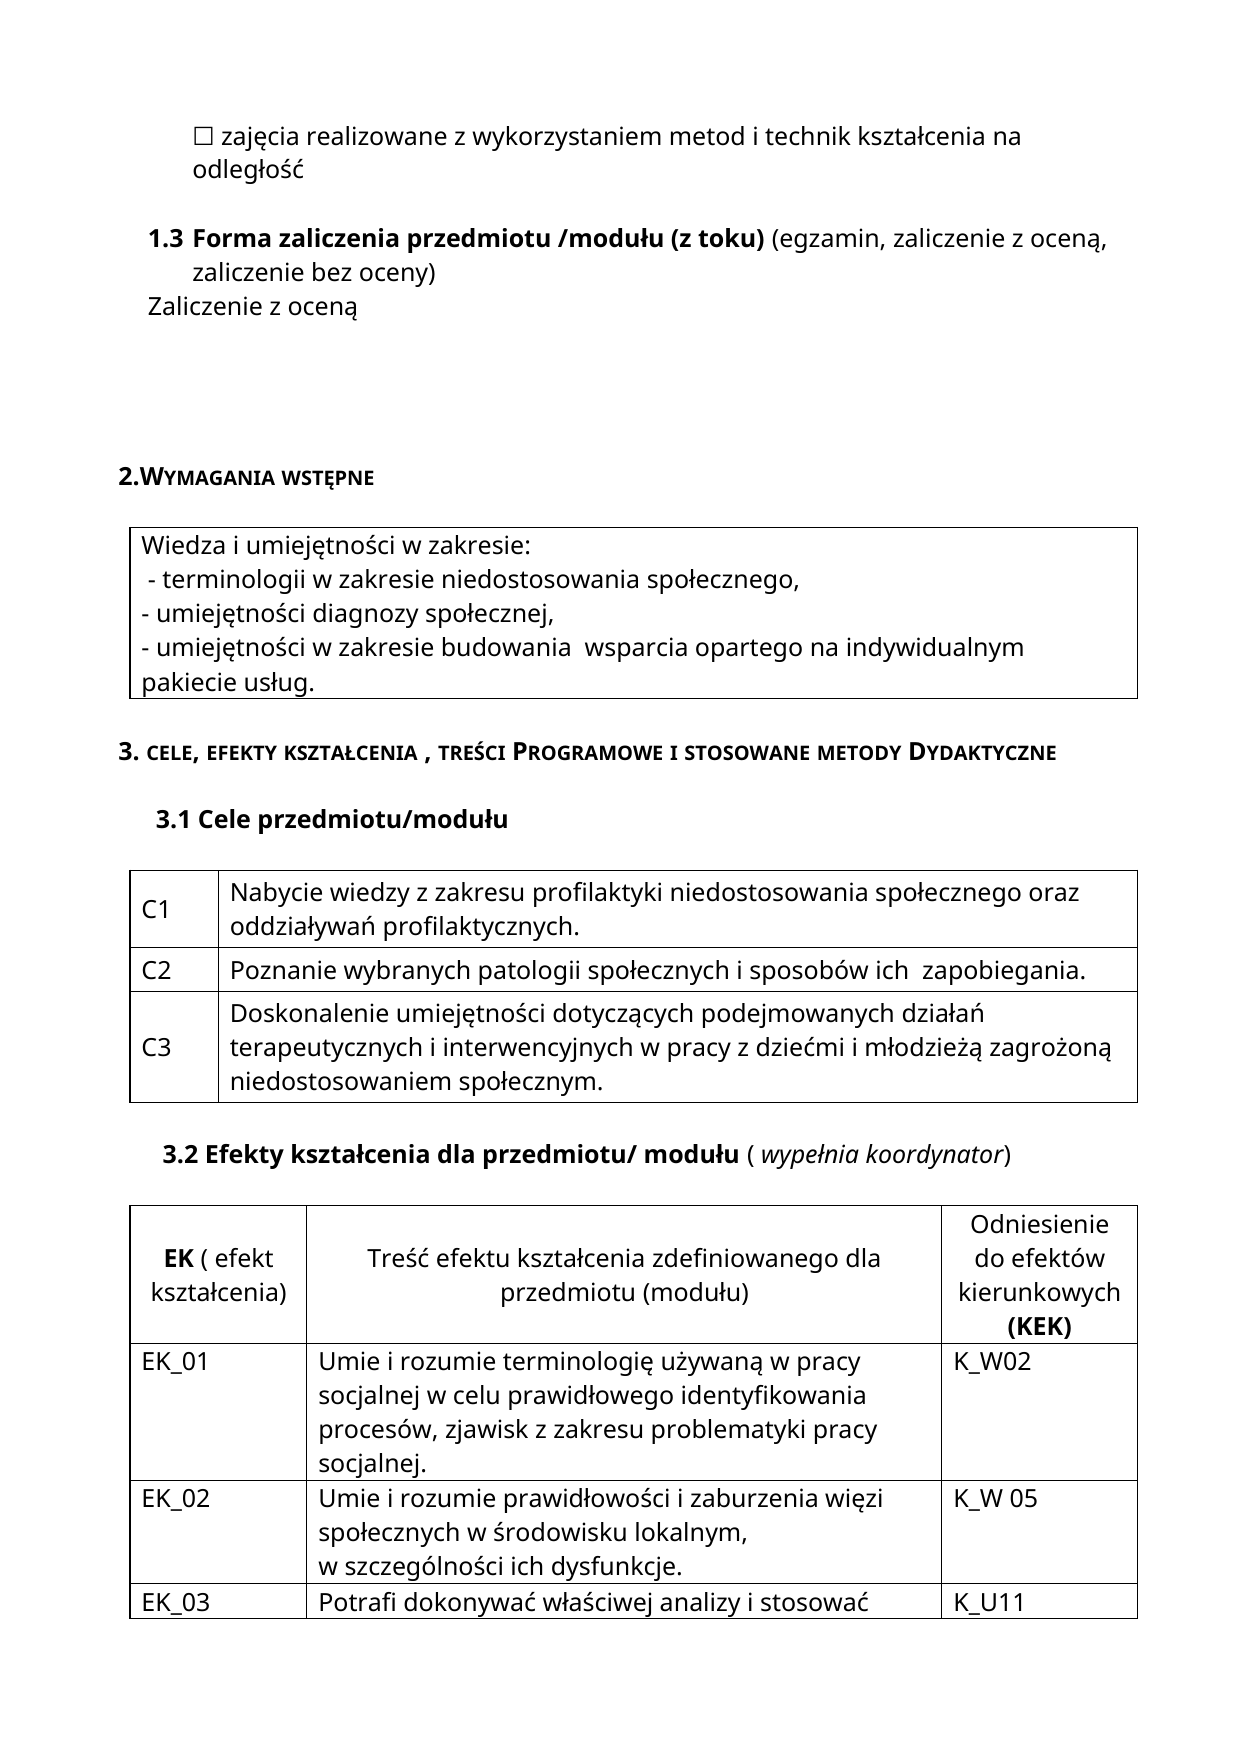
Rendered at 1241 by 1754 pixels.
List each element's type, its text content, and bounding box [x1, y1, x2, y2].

table_header EK ( efekt kształcenia) [131, 1206, 306, 1343]
text 1.3 Forma zaliczenia przedmiotu /modułu (z toku) (egzamin, zaliczenie z oceną, zaliczenie bez oceny) [148, 220, 1122, 288]
table_cell Umie i rozumie terminologię używaną w pracy socjalnej w celu prawidłowego identyfikowania procesów, zjawisk z zakresu problematyki pracy socjalnej. [307, 1344, 941, 1480]
table_cell Doskonalenie umiejętności dotyczących podejmowanych działań terapeutycznych i interwencyjnych w pracy z dziećmi i młodzieżą zagrożoną niedostosowaniem społecznym. [219, 992, 1137, 1102]
table_cell EK_03 [131, 1584, 306, 1618]
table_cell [307, 1584, 941, 1618]
table_cell K_W02 [942, 1344, 1137, 1480]
text 3. cele, efekty kształcenia , treści Programowe i stosowane metody Dydaktyczne [118, 733, 1122, 767]
table_header C1 [131, 871, 218, 947]
table_cell Poznanie wybranych patologii społecznych i sposobów ich zapobiegania. [219, 948, 1137, 991]
table_header Odniesienie do efektów kierunkowych (KEK) [942, 1206, 1137, 1343]
text 2.Wymagania wstępne [118, 459, 1122, 493]
text 3.1 Cele przedmiotu/modułu [156, 801, 1122, 836]
table_cell Umie i rozumie prawidłowości i zaburzenia więzi społecznych w środowisku lokalnym, w szczególności ich dysfunkcje. [307, 1481, 941, 1583]
table_header Nabycie wiedzy z zakresu profilaktyki niedostosowania społecznego oraz oddziaływań profilaktycznych. [219, 871, 1137, 947]
table_cell K_W 05 [942, 1481, 1137, 1583]
table_cell C2 [131, 948, 218, 991]
table_header Wiedza i umiejętności w zakresie: - terminologii w zakresie niedostosowania społecznego, - umiejętności diagnozy społecznej, - umiejętności w zakresie budowania wsparcia opartego na indywidualnym pakiecie usług. [131, 528, 1137, 698]
table_cell K_U11 [942, 1584, 1137, 1618]
table_cell C3 [131, 992, 218, 1102]
text 3.2 Efekty kształcenia dla przedmiotu/ modułu ( wypełnia koordynator) [162, 1137, 1122, 1171]
table_header Treść efektu kształcenia zdefiniowanego dla przedmiotu (modułu) [307, 1206, 941, 1343]
text Zaliczenie z oceną [148, 288, 1122, 322]
text ☐ zajęcia realizowane z wykorzystaniem metod i technik kształcenia na odległość [192, 118, 1122, 186]
table_cell EK_01 [131, 1344, 306, 1480]
table_cell EK_02 [131, 1481, 306, 1583]
